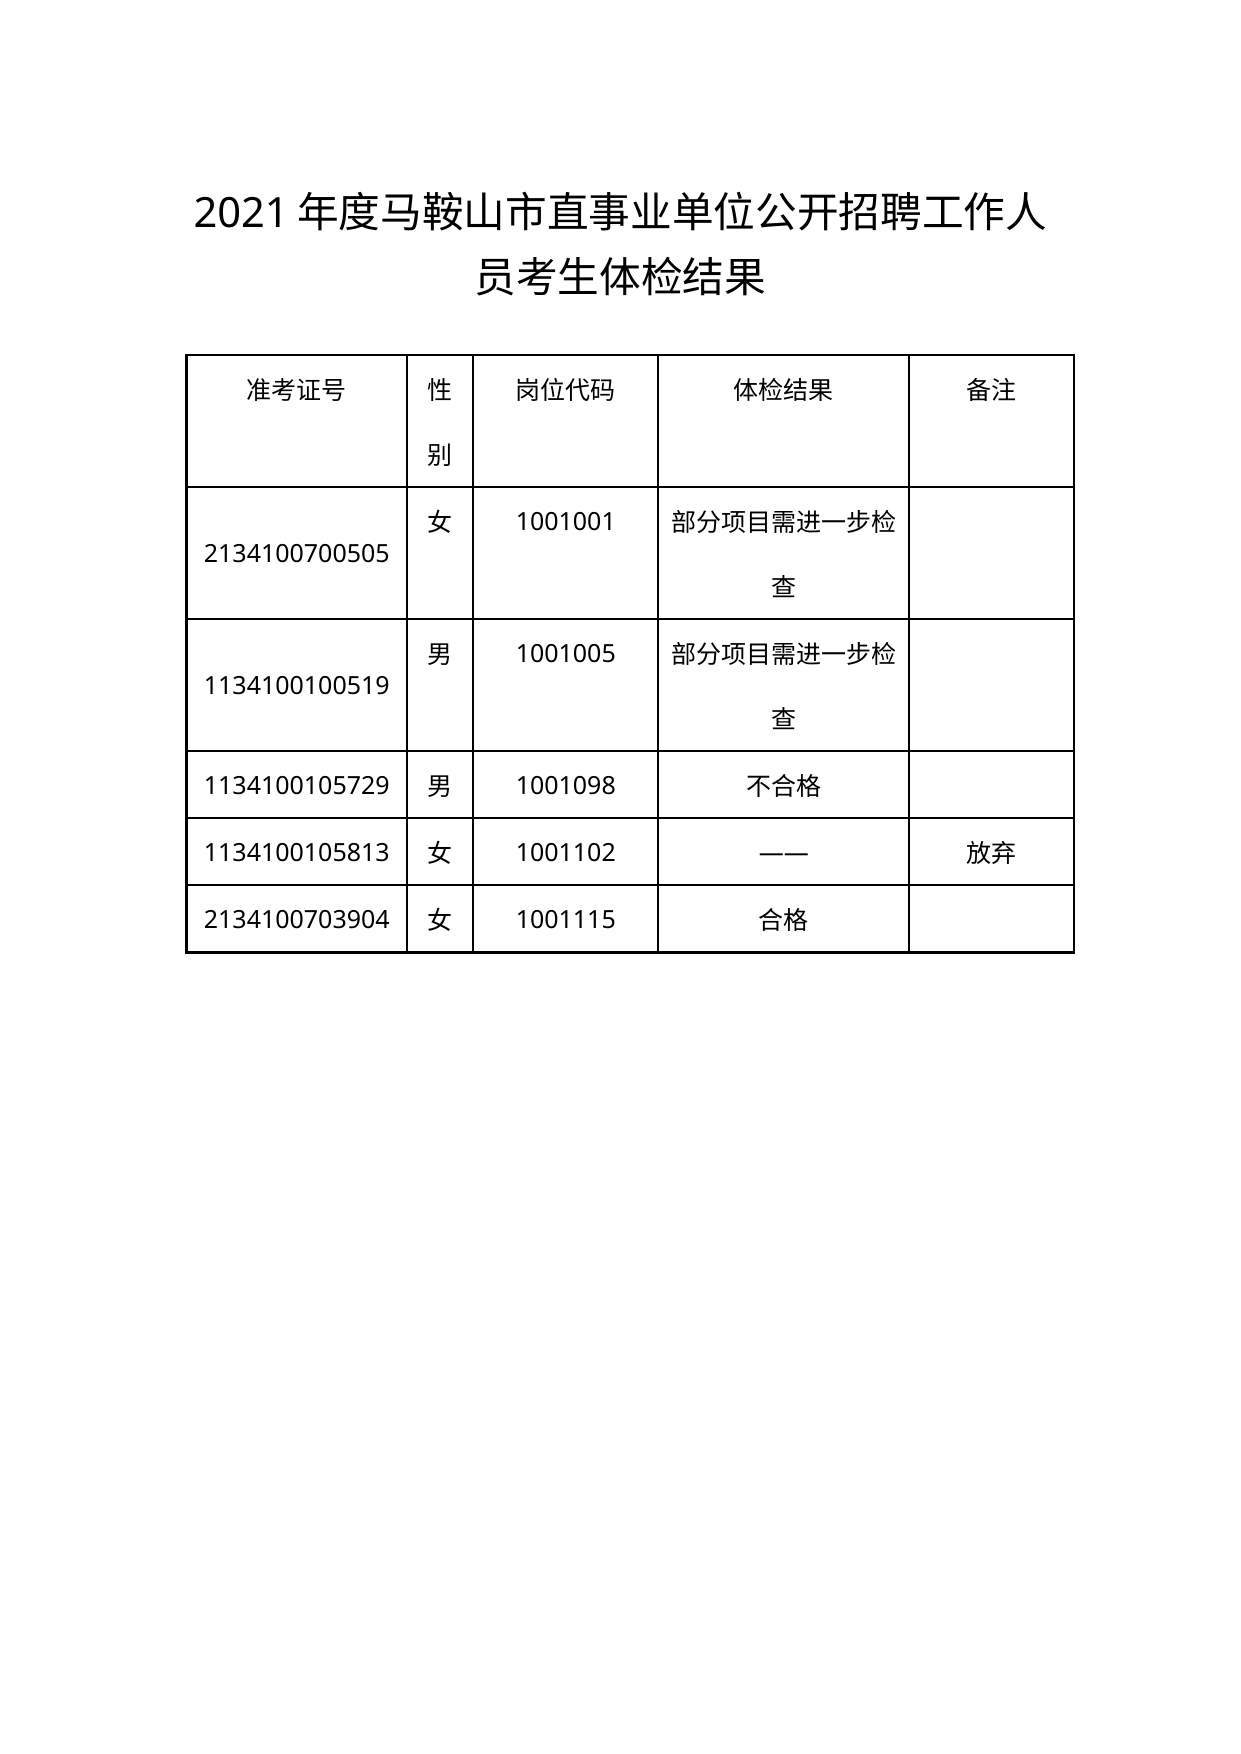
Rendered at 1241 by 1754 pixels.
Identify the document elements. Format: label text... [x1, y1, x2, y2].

table_cell 1001102 [474, 819, 657, 884]
table_cell [910, 620, 1073, 750]
table_cell [910, 886, 1073, 951]
table_header 岗位代码 [474, 356, 657, 486]
table_cell 女 [408, 886, 472, 951]
table_cell 男 [408, 752, 472, 817]
table_cell 男 [408, 620, 472, 750]
table_cell 2134100703904 [188, 886, 406, 951]
table_cell 部分项目需进一步检查 [659, 620, 908, 750]
table_cell 1134100105813 [188, 819, 406, 884]
table_cell [910, 752, 1073, 817]
table_header 性别 [408, 356, 472, 486]
table_header 备注 [910, 356, 1073, 486]
table_cell 1134100100519 [188, 620, 406, 750]
table_cell [910, 488, 1073, 618]
table_cell 不合格 [659, 752, 908, 817]
table_cell 合格 [659, 886, 908, 951]
subtitle 2021年度马鞍山市直事业单位公开招聘工作人员考生体检结果 [187, 177, 1053, 307]
table_cell 女 [408, 819, 472, 884]
table_cell 1001001 [474, 488, 657, 618]
table_cell 女 [408, 488, 472, 618]
table_header 体检结果 [659, 356, 908, 486]
table_cell 1001115 [474, 886, 657, 951]
table_cell 1001098 [474, 752, 657, 817]
table_cell 1134100105729 [188, 752, 406, 817]
table_cell 1001005 [474, 620, 657, 750]
table_header 准考证号 [188, 356, 406, 486]
table_cell 放弃 [910, 819, 1073, 884]
table_cell 2134100700505 [188, 488, 406, 618]
table_cell —— [659, 819, 908, 884]
table_cell 部分项目需进一步检查 [659, 488, 908, 618]
